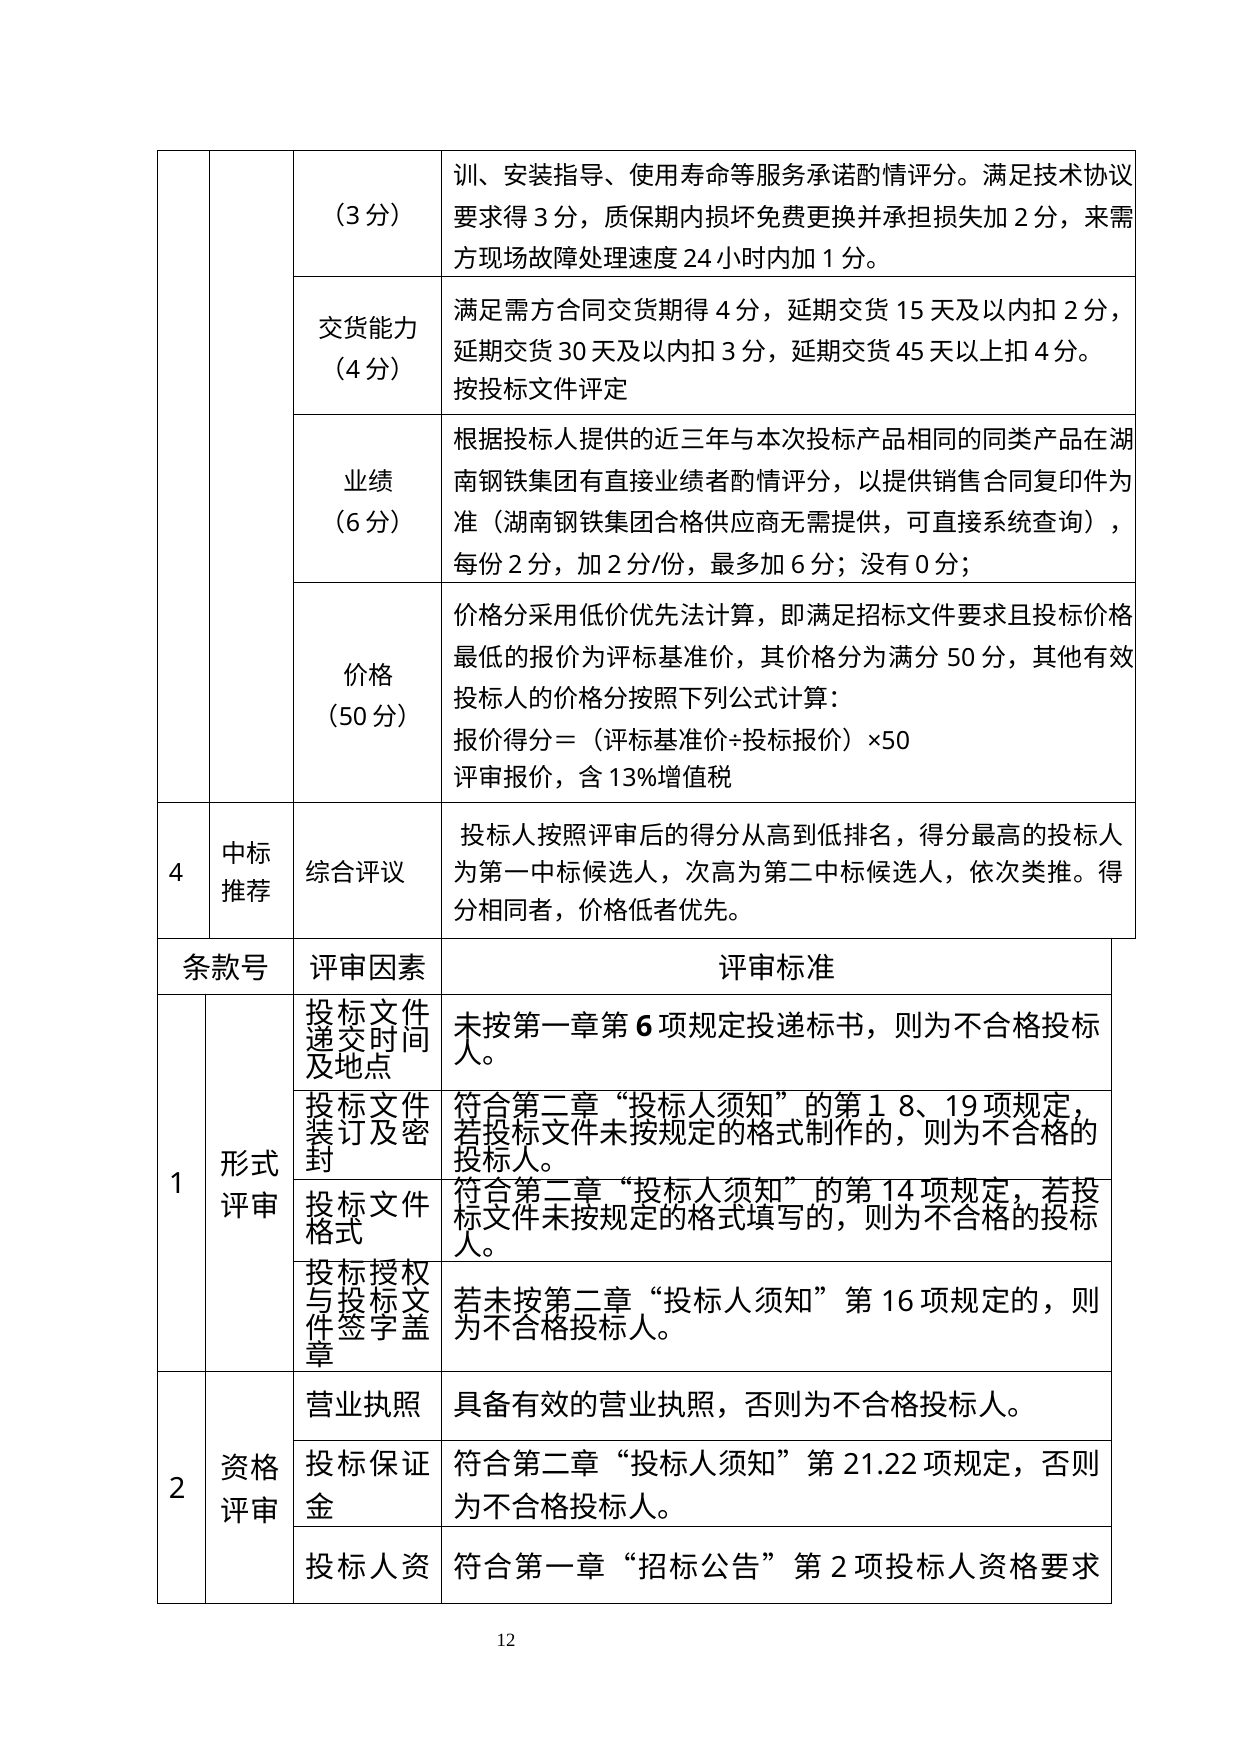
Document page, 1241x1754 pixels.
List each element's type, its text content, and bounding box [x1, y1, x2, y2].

table_cell 价格 （50分） [294, 583, 441, 802]
table_cell 投标文件格式 [294, 1180, 441, 1261]
table_cell 评审因素 [294, 939, 441, 993]
table_cell 中标 推荐 [210, 803, 293, 937]
table_cell 投标人资格 [294, 1527, 441, 1603]
table_cell 资格 评审 [206, 1372, 293, 1603]
table_cell 投标文件装订及密封 [294, 1091, 441, 1179]
table_cell 具备有效的营业执照，否则为不合格投标人。 [442, 1372, 1111, 1440]
table_cell 若未按第二章“投标人须知”第16项规定的，则为不合格投标人。 [442, 1262, 1111, 1371]
table_cell 综合评议 [294, 803, 441, 937]
table_cell 价格分采用低价优先法计算，即满足招标文件要求且投标价格最低的报价为评标基准价，其价格分为满分50分，其他有效投标人的价格分按照下列公式计算： 报价得分＝（评标基准价÷投标报价）×50 评审报价，含13%增值税 [442, 583, 1135, 802]
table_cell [442, 1527, 1111, 1603]
table_cell 营业执照 [294, 1372, 441, 1440]
table_cell 交货能力 （4分） [294, 277, 441, 414]
table_cell 1 [158, 995, 205, 1371]
table_cell 4 [158, 803, 209, 937]
table_cell 投标保证金 [294, 1441, 441, 1526]
table_cell 投标授权与投标文件签字盖章 [294, 1262, 441, 1371]
table_cell 符合第二章“投标人须知”第21.22项规定，否则为不合格投标人。 [442, 1441, 1111, 1526]
table_cell 满足需方合同交货期得4分，延期交货15天及以内扣2分，延期交货30天及以内扣3分，延期交货45天以上扣4分。 按投标文件评定 [442, 277, 1135, 414]
table_cell 2 [158, 1372, 205, 1603]
table_cell 形式 评审 [206, 995, 293, 1371]
table_cell 根据投标人提供的近三年与本次投标产品相同的同类产品在湖南钢铁集团有直接业绩者酌情评分，以提供销售合同复印件为准（湖南钢铁集团合格供应商无需提供，可直接系统查询），每份2分，加2分/份，最多加6分；没有0分； [442, 415, 1135, 582]
table_cell 条款号 [158, 939, 293, 993]
table_cell 符合第二章“投标人须知”的第14项规定，若投标文件未按规定的格式填写的，则为不合格的投标人。 [442, 1180, 1111, 1261]
table_cell 服务承诺 （3分） [294, 151, 441, 276]
table_cell 未按第一章第6项规定投递标书，则为不合格投标人。 [442, 995, 1111, 1090]
table_cell 投标人按照评审后的得分从高到低排名，得分最高的投标人为第一中标候选人，次高为第二中标候选人，依次类推。得分相同者，价格低者优先。 [442, 803, 1135, 937]
table_cell 投标文件递交时间及地点 [294, 995, 441, 1090]
table_cell 评审标准 [442, 939, 1111, 993]
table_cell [442, 151, 1135, 276]
table_cell 符合第二章“投标人须知”的第１8、19项规定，若投标文件未按规定的格式制作的，则为不合格的投标人。 [442, 1091, 1111, 1179]
table_cell 业绩 （6分） [294, 415, 441, 582]
